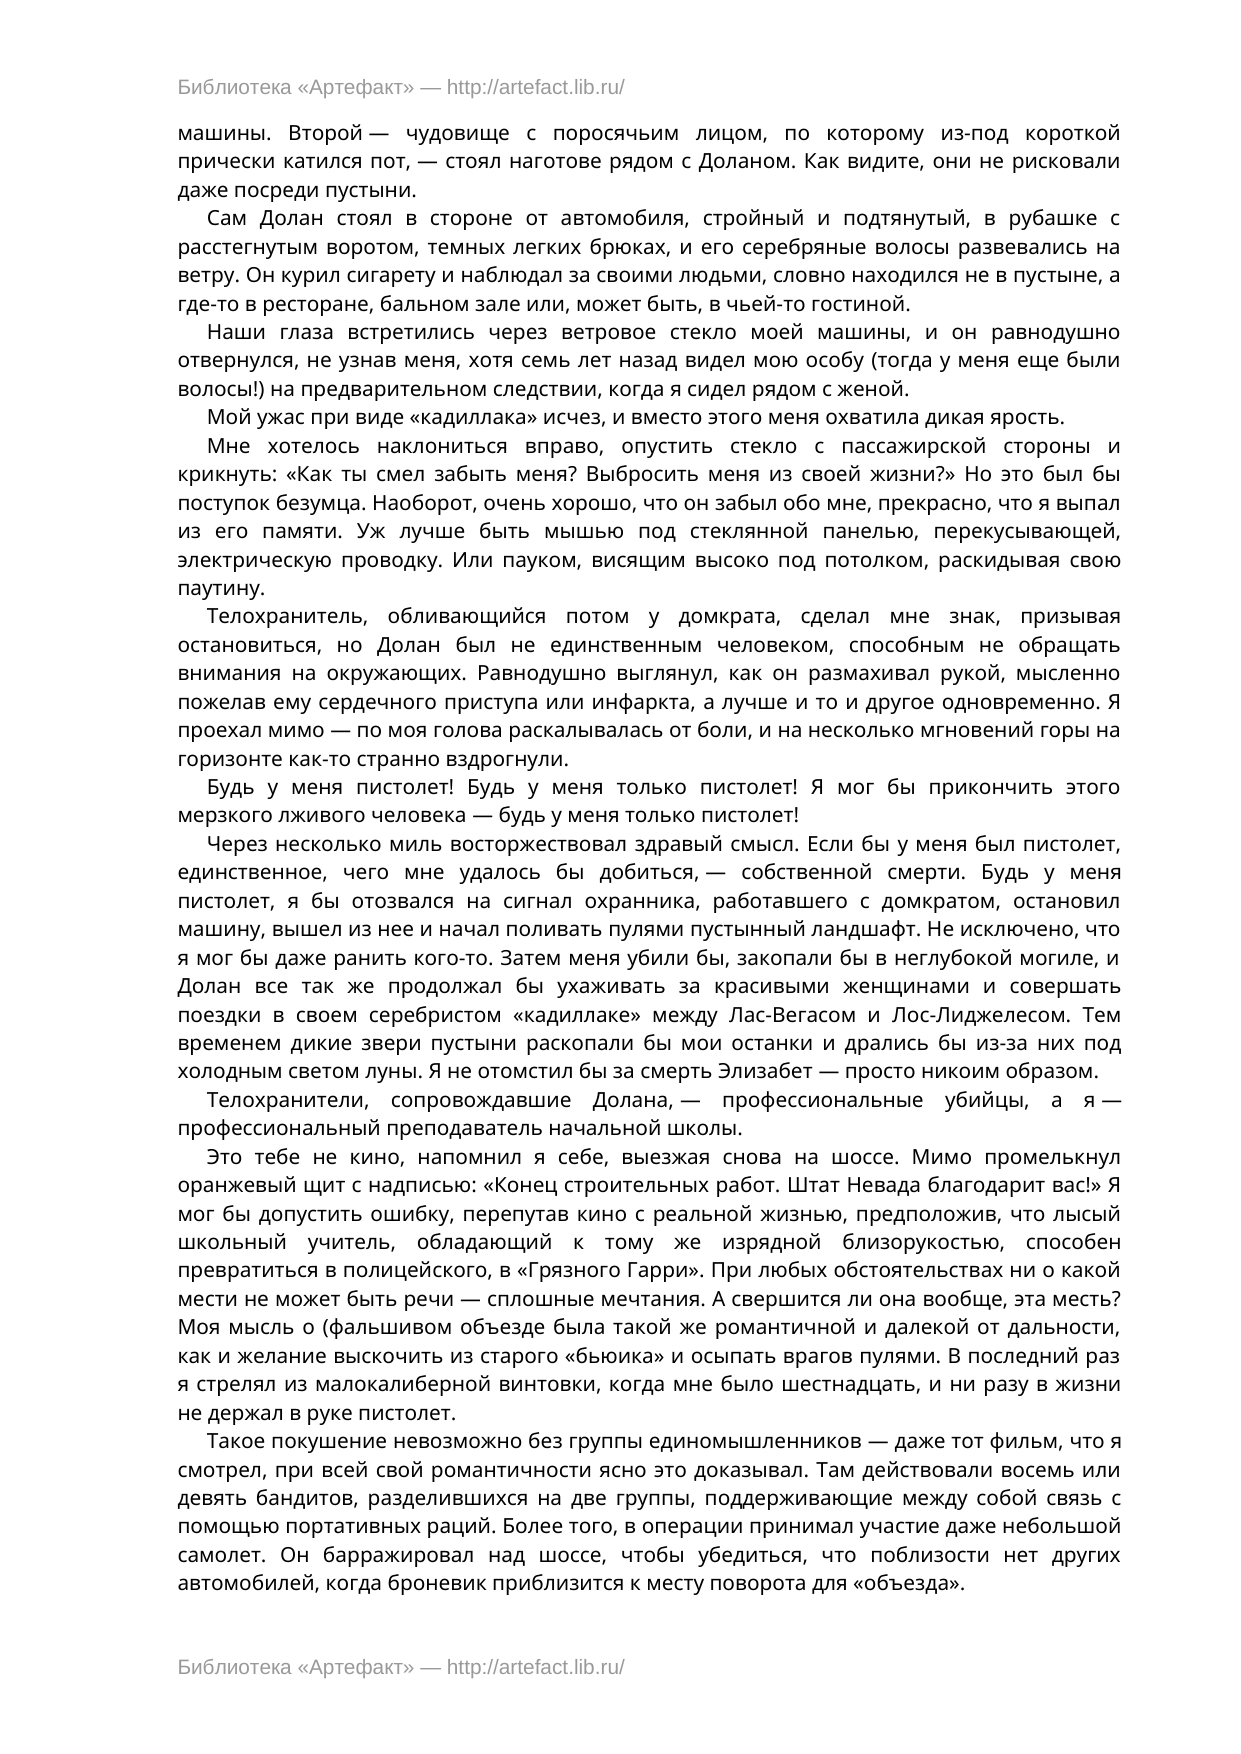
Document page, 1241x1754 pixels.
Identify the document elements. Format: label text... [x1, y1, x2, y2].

text Мой ужас при виде «кадиллака» исчез, и вместо этого меня охватила дикая ярость. [177, 402, 1122, 431]
text Телохранитель, обливающийся потом у домкрата, сделал мне знак, призывая остановиться, но Долан был не единственным человеком, способным не обращать внимания на окружающих. Равнодушно выглянул, как он размахивал рукой, мысленно пожелав ему сердечного приступа или инфаркта, а лучше и то и другое одновременно. Я проехал мимо — по моя голова раскалывалась от боли, и на несколько мгновений горы на горизонте как-то странно вздрогнули. [177, 602, 1122, 772]
text Мне хотелось наклониться вправо, опустить стекло с пассажирской стороны и крикнуть: «Как ты смел забыть меня? Выбросить меня из своей жизни?» Но это был бы поступок безумца. Наоборот, очень хорошо, что он забыл обо мне, прекрасно, что я выпал из его памяти. Уж лучше быть мышью под стеклянной панелью, перекусывающей, электрическую проводку. Или пауком, висящим высоко под потолком, раскидывая свою паутину. [177, 431, 1122, 602]
text Через несколько миль восторжествовал здравый смысл. Если бы у меня был пистолет, единственное, чего мне удалось бы добиться, — собственной смерти. Будь у меня пистолет, я бы отозвался на сигнал охранника, работавшего с домкратом, остановил машину, вышел из нее и начал поливать пулями пустынный ландшафт. Не исключено, что я мог бы даже ранить кого-то. Затем меня убили бы, закопали бы в неглубокой могиле, и Долан все так же продолжал бы ухаживать за красивыми женщинами и совершать поездки в своем серебристом «кадиллаке» между Лас-Вегасом и Лос-Лиджелесом. Тем временем дикие звери пустыни раскопали бы мои останки и дрались бы из-за них под холодным светом луны. Я не отомстил бы за смерть Элизабет — просто никоим образом. [177, 829, 1122, 1085]
text Это тебе не кино, напомнил я себе, выезжая снова на шоссе. Мимо промелькнул оранжевый щит с надписью: «Конец строительных работ. Штат Невада благодарит вас!» Я мог бы допустить ошибку, перепутав кино с реальной жизнью, предположив, что лысый школьный учитель, обладающий к тому же изрядной близорукостью, способен превратиться в полицейского, в «Грязного Гарри». При любых обстоятельствах ни о какой мести не может быть речи — сплошные мечтания. А свершится ли она вообще, эта месть? Моя мысль о (фальшивом объезде была такой же романтичной и далекой от дальности, как и желание выскочить из старого «бьюика» и осыпать врагов пулями. В последний раз я стрелял из малокалиберной винтовки, когда мне было шестнадцать, и ни разу в жизни не держал в руке пистолет. [177, 1142, 1122, 1426]
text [177, 118, 1122, 203]
text Телохранители, сопровождавшие Долана, — профессиональные убийцы, а я — профессиональный преподаватель начальной школы. [177, 1085, 1122, 1142]
text Будь у меня пистолет! Будь у меня только пистолет! Я мог бы прикончить этого мерзкого лживого человека — будь у меня только пистолет! [177, 772, 1122, 829]
text Наши глаза встретились через ветровое стекло моей машины, и он равнодушно отвернулся, не узнав меня, хотя семь лет назад видел мою особу (тогда у меня еще были волосы!) на предварительном следствии, когда я сидел рядом с женой. [177, 317, 1122, 402]
text Сам Долан стоял в стороне от автомобиля, стройный и подтянутый, в рубашке с расстегнутым воротом, темных легких брюках, и его серебряные волосы развевались на ветру. Он курил сигарету и наблюдал за своими людьми, словно находился не в пустыне, а где-то в ресторане, бальном зале или, может быть, в чьей-то гостиной. [177, 203, 1122, 317]
text Такое покушение невозможно без группы единомышленников — даже тот фильм, что я смотрел, при всей свой романтичности ясно это доказывал. Там действовали восемь или девять бандитов, разделившихся на две группы, поддерживающие между собой связь с помощью портативных раций. Более того, в операции принимал участие даже небольшой самолет. Он барражировал над шоссе, чтобы убедиться, что поблизости нет других автомобилей, когда броневик приблизится к месту поворота для «объезда». [177, 1426, 1122, 1597]
